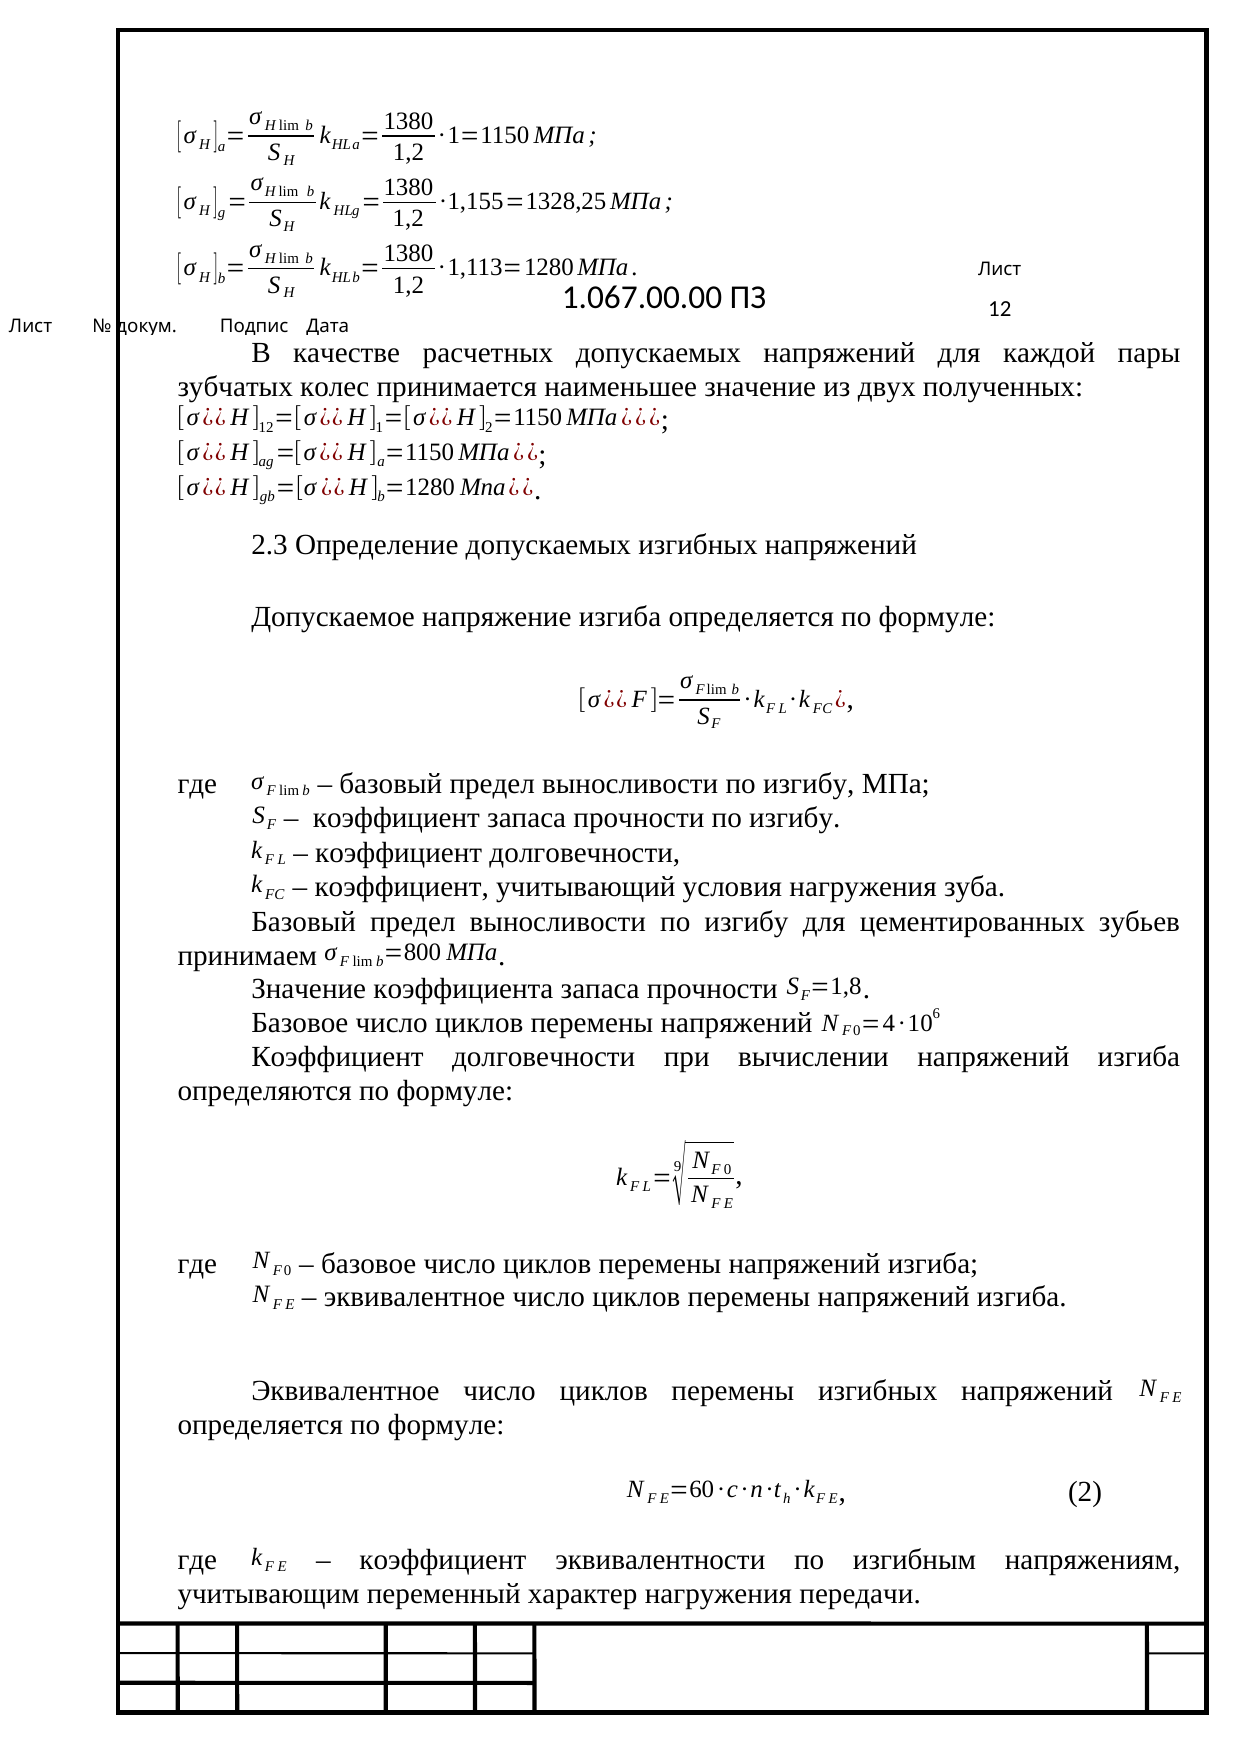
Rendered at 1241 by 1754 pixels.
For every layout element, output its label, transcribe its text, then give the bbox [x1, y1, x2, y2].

text Значение коэффициента запаса прочности . [177, 971, 1181, 1005]
text , (2) [472, 1474, 1181, 1509]
text – коэффициент долговечности, [177, 835, 1181, 869]
text Коэффициент долговечности при вычислении напряжений изгиба определяются по формуле: [177, 1039, 1181, 1107]
subtitle 2.3 Определение допускаемых изгибных напряжений [177, 527, 1181, 561]
text – коэффициент запаса прочности по изгибу. [177, 800, 1181, 835]
text – коэффициент, учитывающий условия нагружения зуба. [177, 869, 1181, 904]
text , [177, 667, 1181, 733]
text где – коэффициент эквивалентности по изгибным напряжениям, учитывающим переменный характер нагружения передачи. [177, 1542, 1181, 1609]
text Допускаемое напряжение изгиба определяется по формуле: [177, 599, 1181, 633]
text Базовое число циклов перемены напряжений [177, 1005, 1181, 1039]
text . [177, 472, 1181, 507]
text Эквивалентное число циклов перемены изгибных напряжений определяется по формуле: [177, 1373, 1181, 1441]
text где – базовое число циклов перемены напряжений изгиба; [177, 1246, 1181, 1279]
text В качестве расчетных допускаемых напряжений для каждой пары зубчатых колес принимается наименьшее значение из двух полученных: [177, 335, 1181, 402]
text – эквивалентное число циклов перемены напряжений изгиба. [177, 1279, 1181, 1314]
text Базовый предел выносливости по изгибу для цементированных зубьев принимаем . [177, 904, 1181, 971]
text где – базовый предел выносливости по изгибу, МПа; [177, 766, 1181, 800]
text ; [177, 437, 1181, 472]
text ; [177, 402, 1181, 437]
text , [177, 1140, 1181, 1212]
